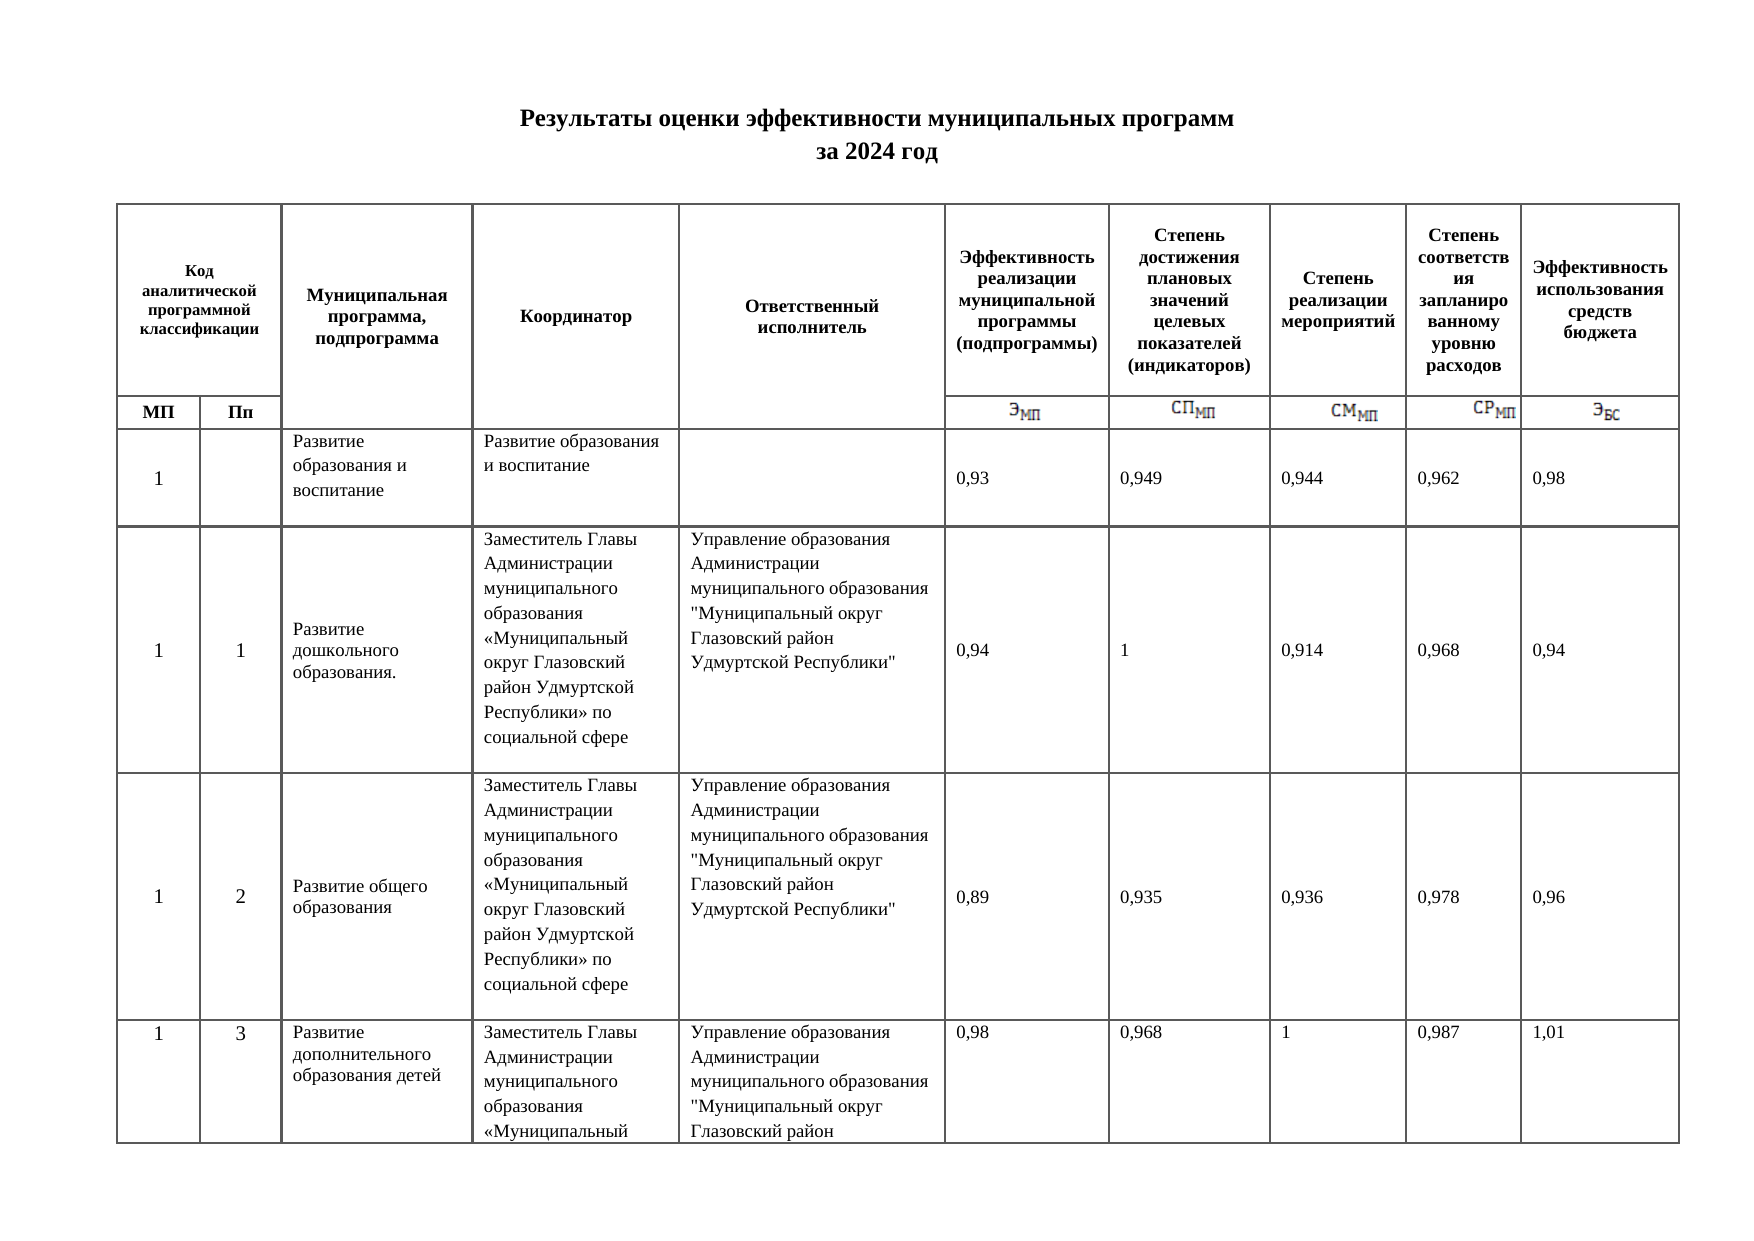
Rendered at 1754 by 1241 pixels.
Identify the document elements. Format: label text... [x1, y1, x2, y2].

table_cell 0,978 [1407, 774, 1520, 1019]
picture [1171, 396, 1216, 422]
text Результаты оценки эффективности муниципальных программ [118, 103, 1636, 132]
table_header Муниципальная программа, подпрограмма [283, 205, 471, 427]
table_cell Развитие дошкольного образования. [283, 528, 471, 772]
table_cell Заместитель Главы Администрации муниципального образования «Муниципальный округ Глазовский район Удмуртской Республики» по социальной сфере [474, 774, 678, 1019]
table_cell 0,936 [1271, 774, 1405, 1019]
table_cell 0,968 [1407, 528, 1520, 772]
picture [1593, 398, 1620, 424]
table_cell 0,968 [1110, 1021, 1269, 1142]
table_cell [1522, 397, 1678, 427]
table_cell 0,944 [1271, 430, 1405, 525]
table_cell 0,89 [946, 774, 1108, 1019]
table_cell 0,96 [1522, 774, 1678, 1019]
table_cell 1 [201, 528, 280, 772]
table_cell [1271, 397, 1405, 427]
table_cell [946, 397, 1108, 427]
picture [1331, 400, 1378, 425]
table_cell 0,98 [946, 1021, 1108, 1142]
table_cell 0,98 [1522, 430, 1678, 525]
table_cell 1 [118, 528, 199, 772]
table_cell Управление образования Администрации муниципального образования "Муниципальный округ Глазовский район Удмуртской Республики" [680, 774, 944, 1019]
table_cell Развитие образования и воспитание [283, 430, 471, 525]
table_cell Заместитель Главы Администрации муниципального образования «Муниципальный округ Глазовский район Удмуртской Республики» по социальной сфере [474, 528, 678, 772]
table_cell 0,93 [946, 430, 1108, 525]
table_cell [1407, 397, 1520, 427]
table_cell 0,987 [1407, 1021, 1520, 1142]
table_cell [680, 1021, 944, 1142]
table_cell 0,94 [1522, 528, 1678, 772]
table_cell [1110, 397, 1269, 427]
table_cell 1,01 [1522, 1021, 1678, 1142]
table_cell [474, 1021, 678, 1142]
table_cell 3 [201, 1021, 280, 1142]
table_cell 0,962 [1407, 430, 1520, 525]
table_cell 2 [201, 774, 280, 1019]
table_cell [201, 430, 280, 525]
table_cell МП [118, 397, 199, 427]
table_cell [283, 1021, 471, 1142]
table_cell Развитие образования и воспитание [474, 430, 678, 525]
table_header Эффективность использования средств бюджета [1522, 205, 1678, 395]
table_cell Управление образования Администрации муниципального образования "Муниципальный округ Глазовский район Удмуртской Республики" [680, 528, 944, 772]
table_cell 1 [118, 1021, 199, 1142]
table_cell 0,935 [1110, 774, 1269, 1019]
text за 2024 год [118, 136, 1636, 165]
table_header Степень реализации мероприятий [1271, 205, 1405, 395]
table_cell [680, 430, 944, 525]
table_cell 1 [118, 430, 199, 525]
table_cell Развитие общего образования [283, 774, 471, 1019]
table_cell 0,914 [1271, 528, 1405, 772]
table_cell 0,949 [1110, 430, 1269, 525]
table_cell 0,94 [946, 528, 1108, 772]
table_cell Пп [201, 397, 280, 427]
table_header Эффективность реализации муниципальной программы (подпрограммы) [946, 205, 1108, 395]
table_cell 1 [1271, 1021, 1405, 1142]
table_header Код аналитической программной классификации [118, 205, 280, 395]
table_header Ответственный исполнитель [680, 205, 944, 427]
picture [1473, 396, 1516, 422]
table_header Степень соответствия запланированному уровню расходов [1407, 205, 1520, 395]
table_cell 1 [1110, 528, 1269, 772]
table_header Степень достижения плановых значений целевых показателей (индикаторов) [1110, 205, 1269, 395]
table_header Координатор [474, 205, 678, 427]
table_cell 1 [118, 774, 199, 1019]
picture [1009, 398, 1041, 424]
